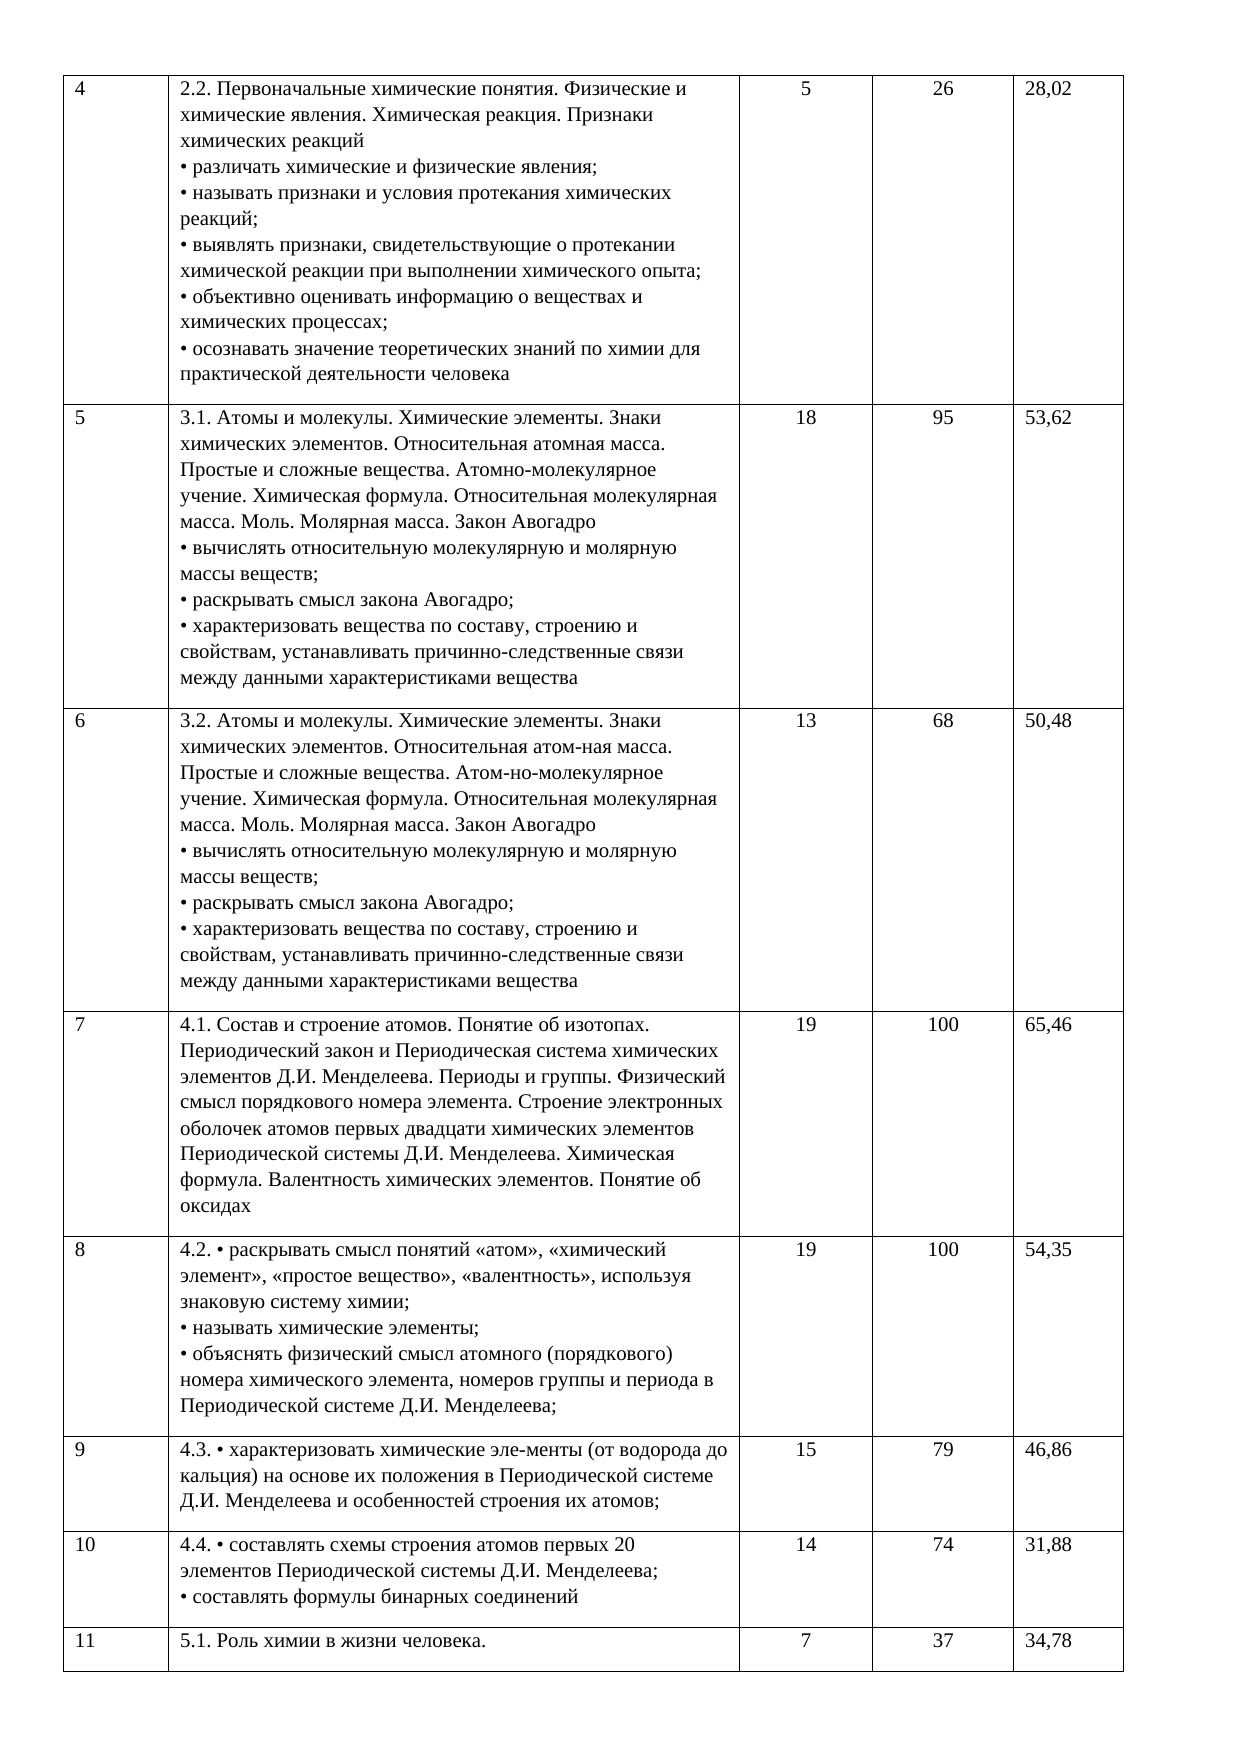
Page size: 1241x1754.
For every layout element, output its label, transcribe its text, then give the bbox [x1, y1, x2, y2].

table_cell 5 [64, 405, 168, 707]
table_cell 6 [64, 709, 168, 1011]
table_cell 100 [873, 1012, 1013, 1236]
table_cell 3.2. Атомы и молекулы. Химические элементы. Знаки химических элементов. Относительная атом-ная масса. Простые и сложные вещества. Атом-но-молекулярное учение. Химическая формула. Относительная молекулярная масса. Моль. Молярная масса. Закон Авогадро • вычислять относительную молекулярную и молярную массы веществ; • раскрывать смысл закона Авогадро; • характеризовать вещества по составу, строению и свойствам, устанавливать причинно-следственные связи между данными характеристиками вещества [169, 709, 739, 1011]
table_cell 34,78 [1014, 1628, 1123, 1671]
table_cell 74 [873, 1532, 1013, 1627]
table_cell 14 [740, 1532, 872, 1627]
table_cell 54,35 [1014, 1237, 1123, 1436]
table_cell 15 [740, 1437, 872, 1531]
table_cell 31,88 [1014, 1532, 1123, 1627]
table_cell 65,46 [1014, 1012, 1123, 1236]
table_cell 7 [740, 1628, 872, 1671]
table_cell 4.3. • характеризовать химические эле-менты (от водорода до кальция) на основе их положения в Периодической системе Д.И. Менделеева и особенностей строения их атомов; [169, 1437, 739, 1531]
table_cell 100 [873, 1237, 1013, 1436]
table_cell 5 [740, 76, 872, 404]
table_cell 19 [740, 1012, 872, 1236]
table_cell 19 [740, 1237, 872, 1436]
table_cell 18 [740, 405, 872, 707]
table_cell 46,86 [1014, 1437, 1123, 1531]
table_cell 11 [64, 1628, 168, 1671]
table_cell 10 [64, 1532, 168, 1627]
table_cell 8 [64, 1237, 168, 1436]
table_cell 28,02 [1014, 76, 1123, 404]
table_cell 26 [873, 76, 1013, 404]
table_cell 4.2. • раскрывать смысл понятий «атом», «химический элемент», «простое вещество», «валентность», используя знаковую систему химии; • называть химические элементы; • объяснять физический смысл атомного (порядкового) номера химического элемента, номеров группы и периода в Периодической системе Д.И. Менделеева; [169, 1237, 739, 1436]
table_cell 4 [64, 76, 168, 404]
table_cell 9 [64, 1437, 168, 1531]
table_cell 79 [873, 1437, 1013, 1531]
table_cell 95 [873, 405, 1013, 707]
table_cell 68 [873, 709, 1013, 1011]
table_cell 50,48 [1014, 709, 1123, 1011]
table_cell 4.4. • составлять схемы строения атомов первых 20 элементов Периодической системы Д.И. Менделеева; • составлять формулы бинарных соединений [169, 1532, 739, 1627]
table_cell 7 [64, 1012, 168, 1236]
table_cell 4.1. Состав и строение атомов. Понятие об изотопах. Периодический закон и Периодическая система химических элементов Д.И. Менделеева. Периоды и группы. Физический смысл порядкового номера элемента. Строение электронных оболочек атомов первых двадцати химических элементов Периодической системы Д.И. Менделеева. Химическая формула. Валентность химических элементов. Понятие об оксидах [169, 1012, 739, 1236]
table_cell 13 [740, 709, 872, 1011]
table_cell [169, 1628, 739, 1671]
table_cell 2.2. Первоначальные химические понятия. Физические и химические явления. Химическая реакция. Признаки химических реакций • различать химические и физические явления; • называть признаки и условия протекания химических реакций; • выявлять признаки, свидетельствующие о протекании химической реакции при выполнении химического опыта; • объективно оценивать информацию о веществах и химических процессах; • осознавать значение теоретических знаний по химии для практической деятельности человека [169, 76, 739, 404]
table_cell 37 [873, 1628, 1013, 1671]
table_cell 53,62 [1014, 405, 1123, 707]
table_cell 3.1. Атомы и молекулы. Химические элементы. Знаки химических элементов. Относительная атомная масса. Простые и сложные вещества. Атомно-молекулярное учение. Химическая формула. Относительная молекулярная масса. Моль. Молярная масса. Закон Авогадро • вычислять относительную молекулярную и молярную массы веществ; • раскрывать смысл закона Авогадро; • характеризовать вещества по составу, строению и свойствам, устанавливать причинно-следственные связи между данными характеристиками вещества [169, 405, 739, 707]
